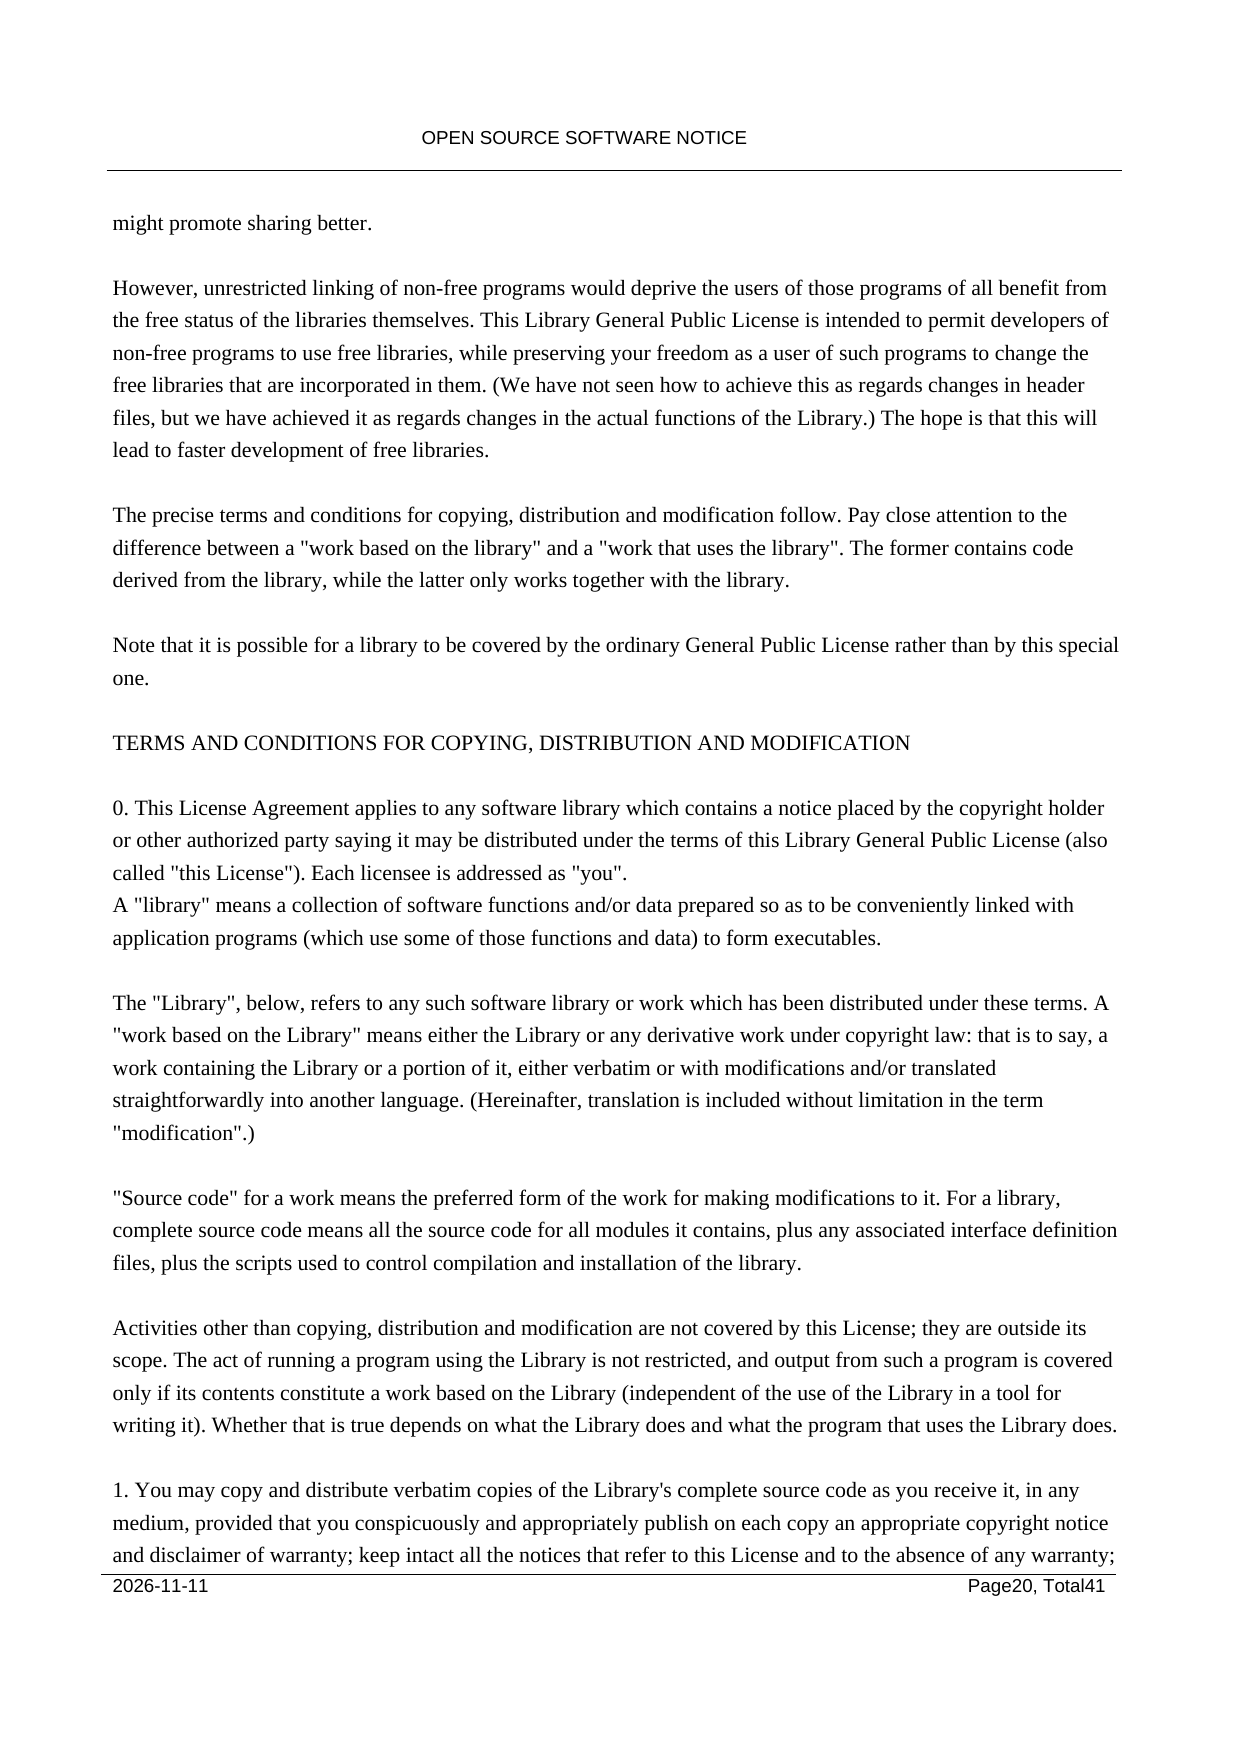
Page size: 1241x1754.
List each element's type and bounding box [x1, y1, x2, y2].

text [112, 206, 1128, 1571]
